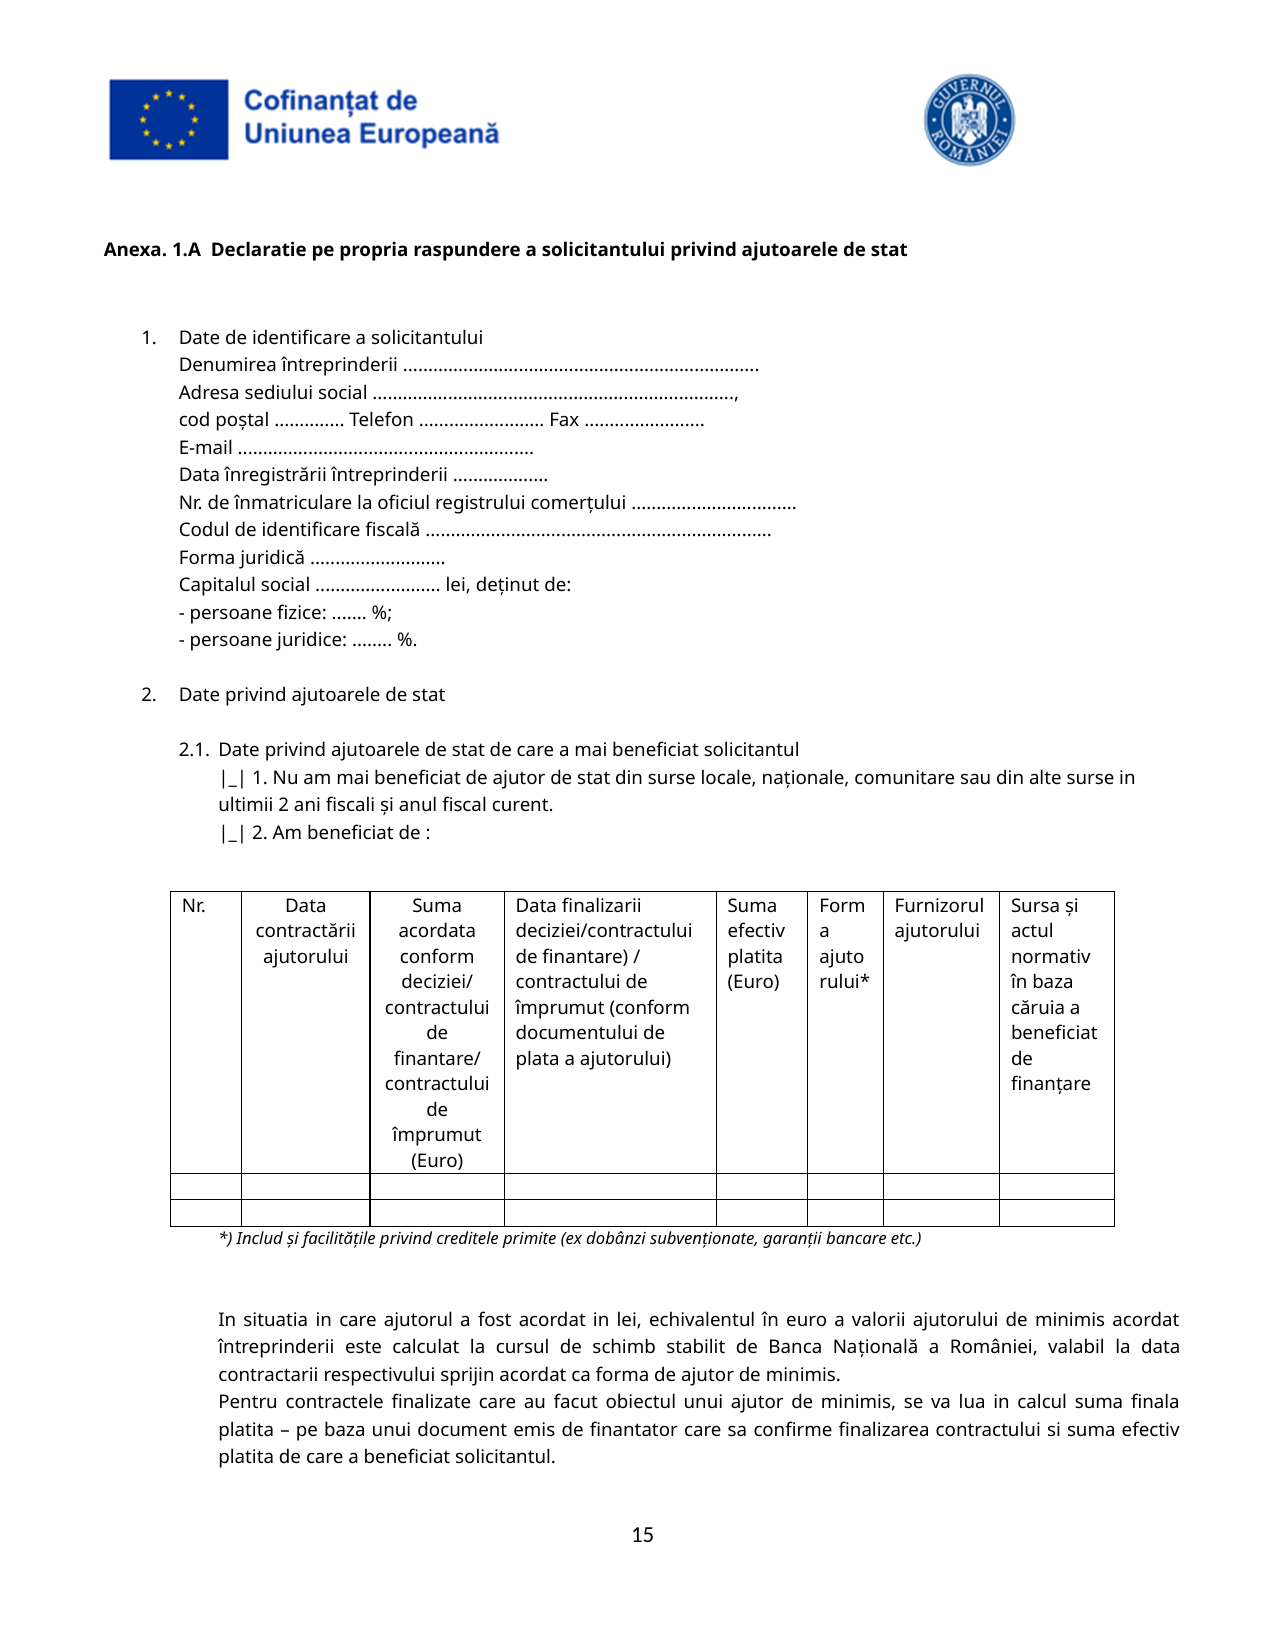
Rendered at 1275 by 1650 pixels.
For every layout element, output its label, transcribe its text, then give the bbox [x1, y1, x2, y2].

list Date privind ajutoarele de stat [141, 682, 1181, 707]
table_cell [371, 1174, 504, 1199]
table_cell [242, 1200, 369, 1226]
table_cell [242, 1174, 369, 1199]
table_cell [171, 1174, 241, 1199]
table_cell [371, 1200, 504, 1226]
text |_| 2. Am beneficiat de : [218, 819, 1181, 845]
text Forma juridică ........................... [178, 544, 1181, 570]
table_cell [505, 1200, 716, 1226]
table_cell [717, 1200, 807, 1226]
table_header Data contractării ajutorului [242, 892, 369, 1173]
table_header Furnizorul ajutorului [884, 892, 999, 1173]
table_cell [884, 1200, 999, 1226]
text |_| 1. Nu am mai beneficiat de ajutor de stat din surse locale, naţionale, comunitare sau din alte surse in ultimii 2 ani fiscali şi anul fiscal curent. [218, 764, 1181, 817]
table_cell [1000, 1174, 1114, 1199]
table_cell [808, 1200, 883, 1226]
table_header Forma ajutorului* [808, 892, 883, 1173]
table_header Suma efectiv platita (Euro) [717, 892, 807, 1173]
text Anexa. 1.A Declaratie pe propria raspundere a solicitantului privind ajutoarele de stat [103, 236, 1181, 261]
text Denumirea întreprinderii ....................................................................... [178, 352, 1181, 377]
text Nr. de înmatriculare la oficiul registrului comerţului ................................. [178, 489, 1181, 515]
text cod poştal .............. Telefon ......................... Fax ........................ [178, 407, 1181, 432]
table_cell [1000, 1200, 1114, 1226]
table_cell [808, 1174, 883, 1199]
text Capitalul social ......................... lei, deţinut de: [178, 572, 1181, 597]
table_cell [717, 1174, 807, 1199]
text E-mail ........................................................... [178, 434, 1181, 460]
list Date de identificare a solicitantului [141, 324, 1181, 350]
text Codul de identificare fiscală ..................................................................... [178, 517, 1181, 542]
table_header Nr. [171, 892, 241, 1173]
text - persoane juridice: ........ %. [178, 627, 1181, 652]
text Adresa sediului social ........................................................................, [178, 379, 1181, 405]
list Date privind ajutoarele de stat de care a mai beneficiat solicitantul [178, 737, 1181, 762]
text Data înregistrării întreprinderii ................... [178, 462, 1181, 487]
table_header Sursa şi actul normativ în baza căruia a beneficiat de finanţare [1000, 892, 1114, 1173]
text Pentru contractele finalizate care au facut obiectul unui ajutor de minimis, se va lua in calcul suma finala platita – pe baza unui document emis de finantator care sa confirme finalizarea contractului si suma efectiv platita de care a beneficiat solicitantul. [218, 1389, 1181, 1469]
table_header Suma acordata conform deciziei/ contractului de finantare/ contractului de împrumut (Euro) [371, 892, 504, 1173]
picture [103, 73, 1017, 168]
table_cell [884, 1174, 999, 1199]
text In situatia in care ajutorul a fost acordat in lei, echivalentul în euro a valorii ajutorului de minimis acordat întreprinderii este calculat la cursul de schimb stabilit de Banca Naţională a României, valabil la data contractarii respectivului sprijin acordat ca forma de ajutor de minimis. [218, 1306, 1181, 1387]
table_cell [505, 1174, 716, 1199]
text - persoane fizice: ....... %; [178, 599, 1181, 625]
text *) Includ şi facilităţile privind creditele primite (ex dobânzi subvenţionate, garanţii bancare etc.) [218, 1227, 1181, 1249]
table_cell [171, 1200, 241, 1226]
table_header Data finalizarii deciziei/contractului de finantare) / contractului de împrumut (conform documentului de plata a ajutorului) [505, 892, 716, 1173]
